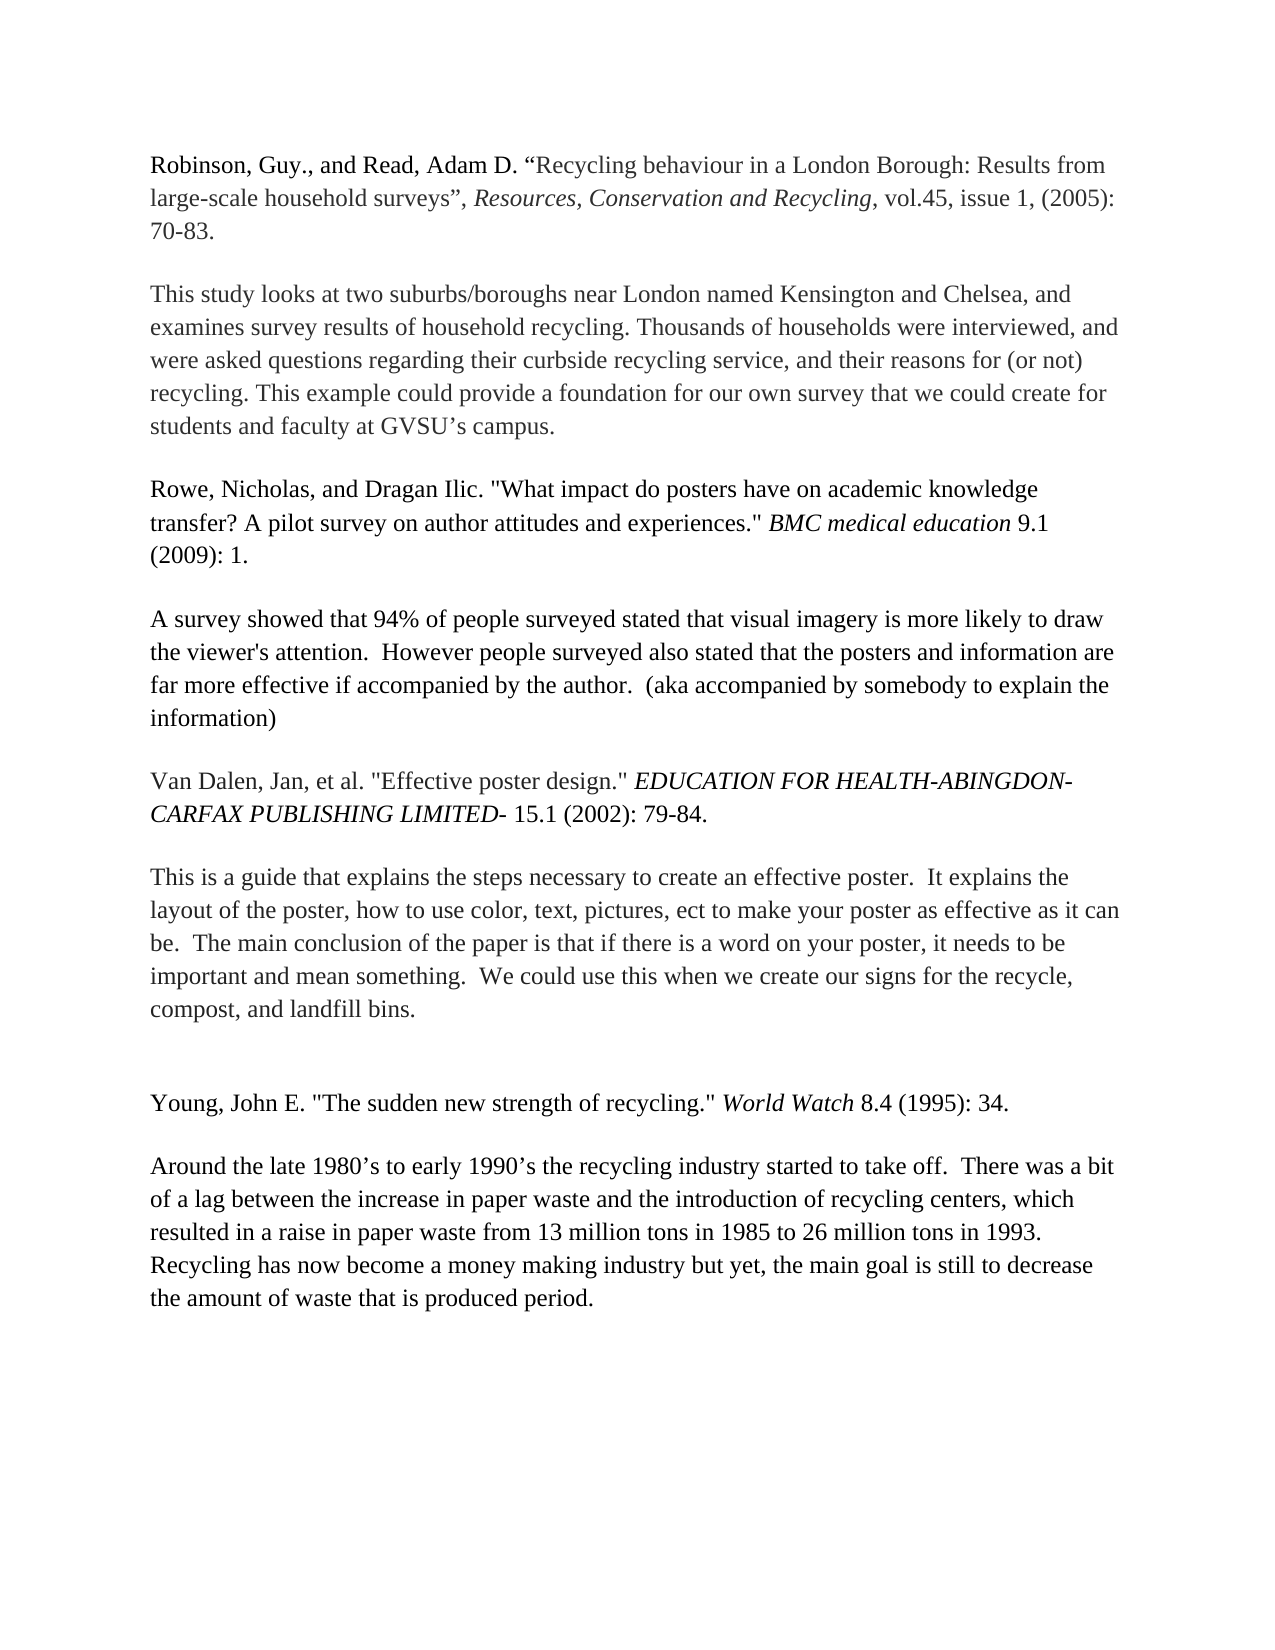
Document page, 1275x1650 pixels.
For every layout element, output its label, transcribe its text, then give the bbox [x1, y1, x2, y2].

text This study looks at two suburbs/boroughs near London named Kensington and Chelsea, and examines survey results of household recycling. Thousands of households were interviewed, and were asked questions regarding their curbside recycling service, and their reasons for (or not) recycling. This example could provide a foundation for our own survey that we could create for students and faculty at GVSU’s campus. [150, 279, 1125, 440]
text A survey showed that 94% of people surveyed stated that visual imagery is more likely to draw the viewer's attention. However people surveyed also stated that the posters and information are far more effective if accompanied by the author. (aka accompanied by somebody to explain the information) [150, 604, 1125, 732]
text This is a guide that explains the steps necessary to create an effective poster. It explains the layout of the poster, how to use color, text, pictures, ect to make your poster as effective as it can be. The main conclusion of the paper is that if there is a word on your poster, it needs to be important and mean something. We could use this when we create our signs for the recycle, compost, and landfill bins. [150, 862, 1125, 1023]
text Around the late 1980’s to early 1990’s the recycling industry started to take off. There was a bit of a lag between the increase in paper waste and the introduction of recycling centers, which resulted in a raise in paper waste from 13 million tons in 1985 to 26 million tons in 1993. Recycling has now become a money making industry but yet, the main goal is still to decrease the amount of waste that is produced period. [150, 1151, 1125, 1312]
text Robinson, Guy., and Read, Adam D. “Recycling behaviour in a London Borough: Results from large-scale household surveys”, Resources, Conservation and Recycling, vol.45, issue 1, (2005): 70-83. [150, 150, 1125, 245]
text Van Dalen, Jan, et al. "Effective poster design." EDUCATION FOR HEALTH-ABINGDON-CARFAX PUBLISHING LIMITED- 15.1 (2002): 79-84. [150, 766, 1125, 828]
text Rowe, Nicholas, and Dragan Ilic. "What impact do posters have on academic knowledge transfer? A pilot survey on author attitudes and experiences." BMC medical education 9.1 (2009): 1. [150, 474, 1125, 569]
text Young, John E. "The sudden new strength of recycling." World Watch 8.4 (1995): 34. [150, 1088, 1125, 1117]
